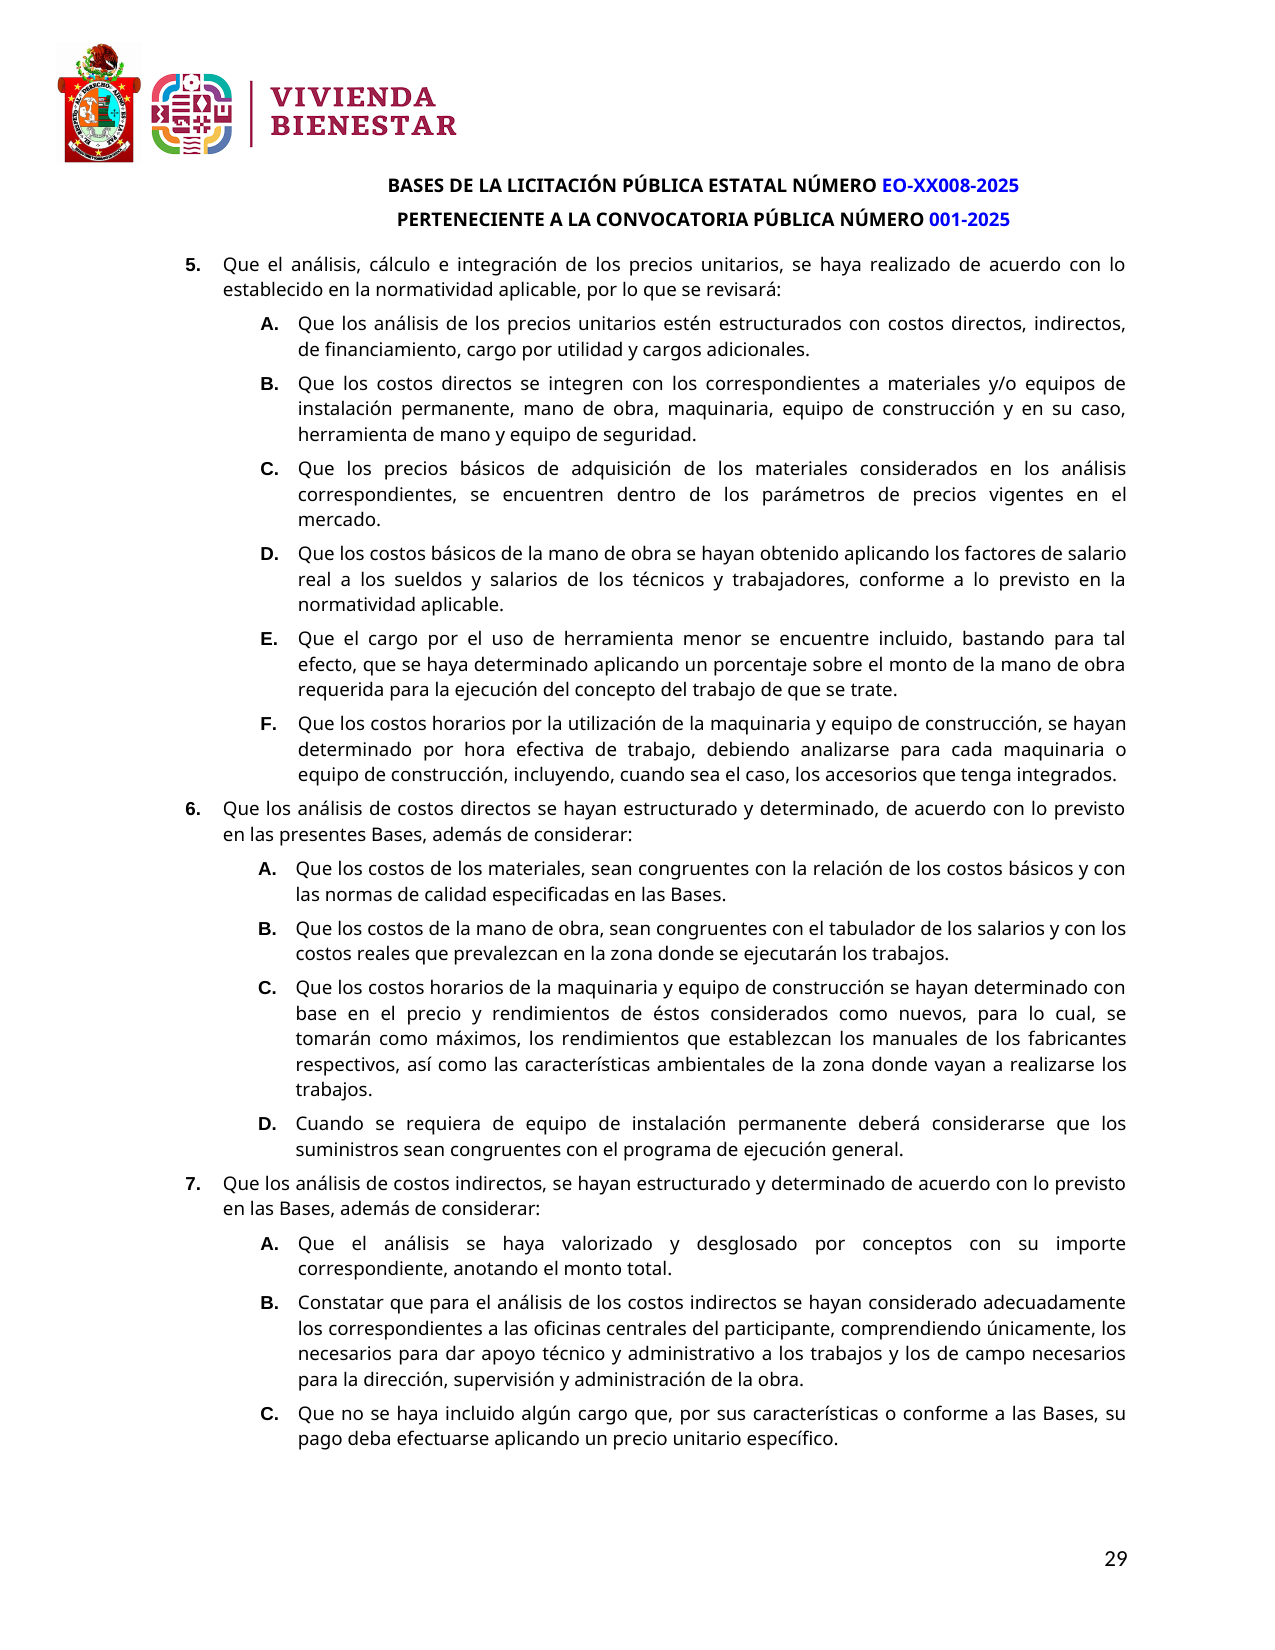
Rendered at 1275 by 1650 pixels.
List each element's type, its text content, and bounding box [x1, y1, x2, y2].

list Que los análisis de costos indirectos, se hayan estructurado y determinado de acuerdo con lo previsto en las Bases, además de considerar: [185, 1170, 1127, 1221]
list Que los costos de la mano de obra, sean congruentes con el tabulador de los salarios y con los costos reales que prevalezcan en la zona donde se ejecutarán los trabajos. [258, 915, 1127, 966]
list Que el análisis se haya valorizado y desglosado por conceptos con su importe correspondiente, anotando el monto total. [260, 1230, 1127, 1281]
list Que el análisis, cálculo e integración de los precios unitarios, se haya realizado de acuerdo con lo establecido en la normatividad aplicable, por lo que se revisará: [185, 251, 1127, 302]
list Que los costos horarios por la utilización de la maquinaria y equipo de construcción, se hayan determinado por hora efectiva de trabajo, debiendo analizarse para cada maquinaria o equipo de construcción, incluyendo, cuando sea el caso, los accesorios que tenga integrados. [260, 711, 1127, 787]
list Que los análisis de costos directos se hayan estructurado y determinado, de acuerdo con lo previsto en las presentes Bases, además de considerar: [185, 796, 1127, 847]
list Constatar que para el análisis de los costos indirectos se hayan considerado adecuadamente los correspondientes a las oficinas centrales del participante, comprendiendo únicamente, los necesarios para dar apoyo técnico y administrativo a los trabajos y los de campo necesarios para la dirección, supervisión y administración de la obra. [260, 1289, 1127, 1391]
list Que los precios básicos de adquisición de los materiales considerados en los análisis correspondientes, se encuentren dentro de los parámetros de precios vigentes en el mercado. [260, 455, 1127, 532]
picture [55, 42, 143, 165]
list Que los costos de los materiales, sean congruentes con la relación de los costos básicos y con las normas de calidad especificadas en las Bases. [258, 855, 1127, 906]
list Cuando se requiera de equipo de instalación permanente deberá considerarse que los suministros sean congruentes con el programa de ejecución general. [258, 1111, 1127, 1162]
list Que los análisis de los precios unitarios estén estructurados con costos directos, indirectos, de financiamiento, cargo por utilidad y cargos adicionales. [260, 311, 1127, 362]
list Que no se haya incluido algún cargo que, por sus características o conforme a las Bases, su pago deba efectuarse aplicando un precio unitario específico. [260, 1400, 1127, 1451]
list Que los costos horarios de la maquinaria y equipo de construcción se hayan determinado con base en el precio y rendimientos de éstos considerados como nuevos, para lo cual, se tomarán como máximos, los rendimientos que establezcan los manuales de los fabricantes respectivos, así como las características ambientales de la zona donde vayan a realizarse los trabajos. [258, 974, 1127, 1102]
list Que el cargo por el uso de herramienta menor se encuentre incluido, bastando para tal efecto, que se haya determinado aplicando un porcentaje sobre el monto de la mano de obra requerida para la ejecución del concepto del trabajo de que se trate. [260, 626, 1127, 702]
list Que los costos directos se integren con los correspondientes a materiales y/o equipos de instalación permanente, mano de obra, maquinaria, equipo de construcción y en su caso, herramienta de mano y equipo de seguridad. [260, 370, 1127, 447]
picture [147, 66, 473, 163]
list Que los costos básicos de la mano de obra se hayan obtenido aplicando los factores de salario real a los sueldos y salarios de los técnicos y trabajadores, conforme a lo previsto en la normatividad aplicable. [260, 540, 1127, 617]
